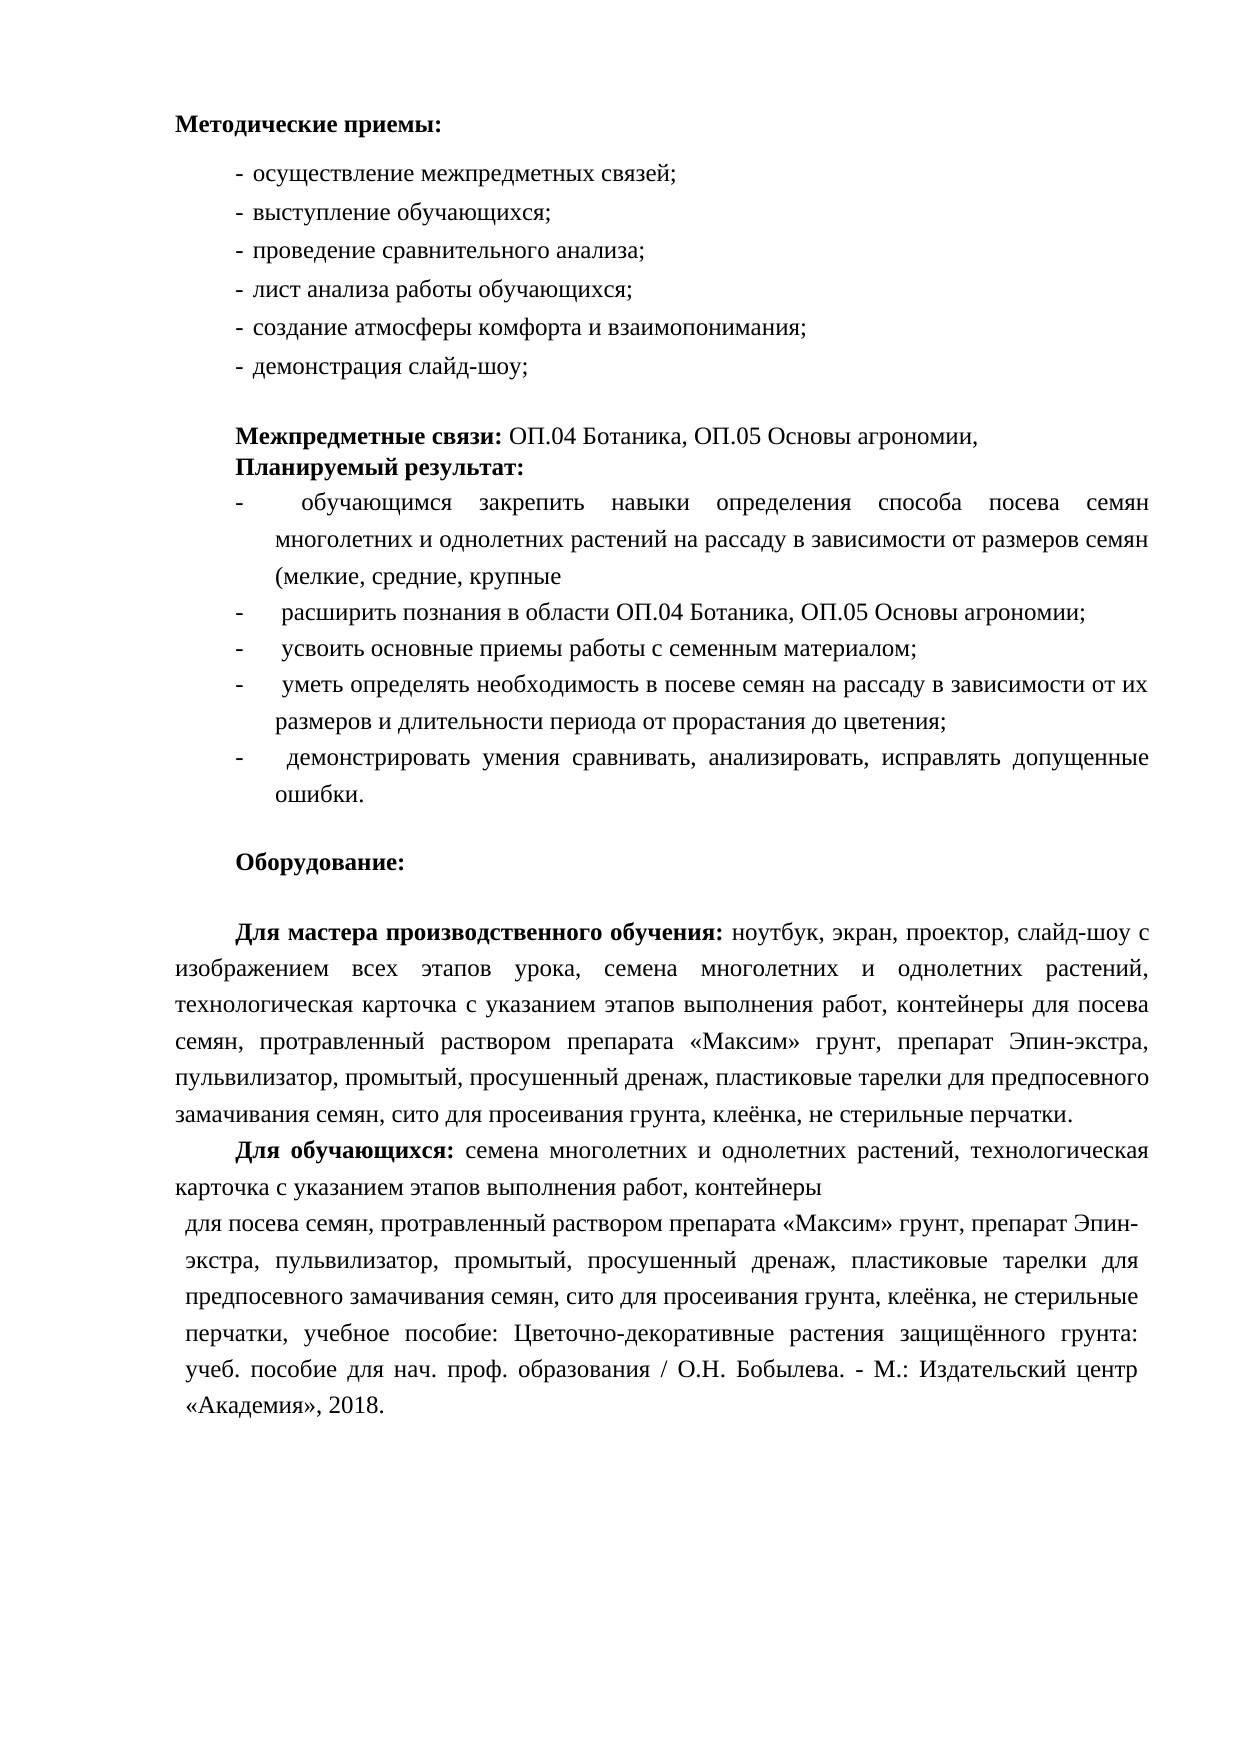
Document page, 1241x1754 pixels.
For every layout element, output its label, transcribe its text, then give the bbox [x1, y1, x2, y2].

text Планируемый результат: [175, 456, 1152, 481]
list лист анализа работы обучающихся; [175, 266, 1152, 305]
text Методические приемы: [175, 103, 1150, 140]
list осуществление межпредметных связей; [175, 151, 1152, 189]
text для посева семян, протравленный раствором препарата «Максим» грунт, препарат Эпин-экстра, пульвилизатор, промытый, просушенный дренаж, пластиковые тарелки для предпосевного замачивания семян, сито для просеивания грунта, клеёнка, не стерильные перчатки, учебное пособие: Цветочно-декоративные растения защищённого грунта: учеб. пособие для нач. проф. образования / О.Н. Бобылева. - М.: Издательский центр «Академия», 2018. [185, 1202, 1139, 1421]
list усвоить основные приемы работы с семенным материалом; [235, 628, 1150, 664]
list проведение сравнительного анализа; [175, 228, 1152, 266]
list уметь определять необходимость в посеве семян на рассаду в зависимости от их размеров и длительности периода от прорастания до цветения; [235, 664, 1150, 737]
list выступление обучающихся; [175, 189, 1152, 228]
list демонстрировать умения сравнивать, анализировать, исправлять допущенные ошибки. [235, 737, 1150, 809]
list обучающимся закрепить навыки определения способа посева семян многолетних и однолетних растений на рассаду в зависимости от размеров семян (мелкие, средние, крупные [235, 481, 1150, 592]
list создание атмосферы комфорта и взаимопонимания; [175, 305, 1152, 343]
text Для обучающихся: семена многолетних и однолетних растений, технологическая карточка с указанием этапов выполнения работ, контейнеры [175, 1129, 1150, 1202]
text Для мастера производственного обучения: ноутбук, экран, проектор, слайд-шоу с изображением всех этапов урока, семена многолетних и однолетних растений, технологическая карточка с указанием этапов выполнения работ, контейнеры для посева семян, протравленный раствором препарата «Максим» грунт, препарат Эпин-экстра, пульвилизатор, промытый, просушенный дренаж, пластиковые тарелки для предпосевного замачивания семян, сито для просеивания грунта, клеёнка, не стерильные перчатки. [175, 911, 1150, 1129]
text Оборудование: [175, 850, 1152, 875]
text Межпредметные связи: ОП.04 Ботаника, ОП.05 Основы агрономии, [175, 424, 1152, 449]
list демонстрация слайд-шоу; [175, 343, 1152, 382]
list расширить познания в области ОП.04 Ботаника, ОП.05 Основы агрономии; [235, 592, 1150, 628]
